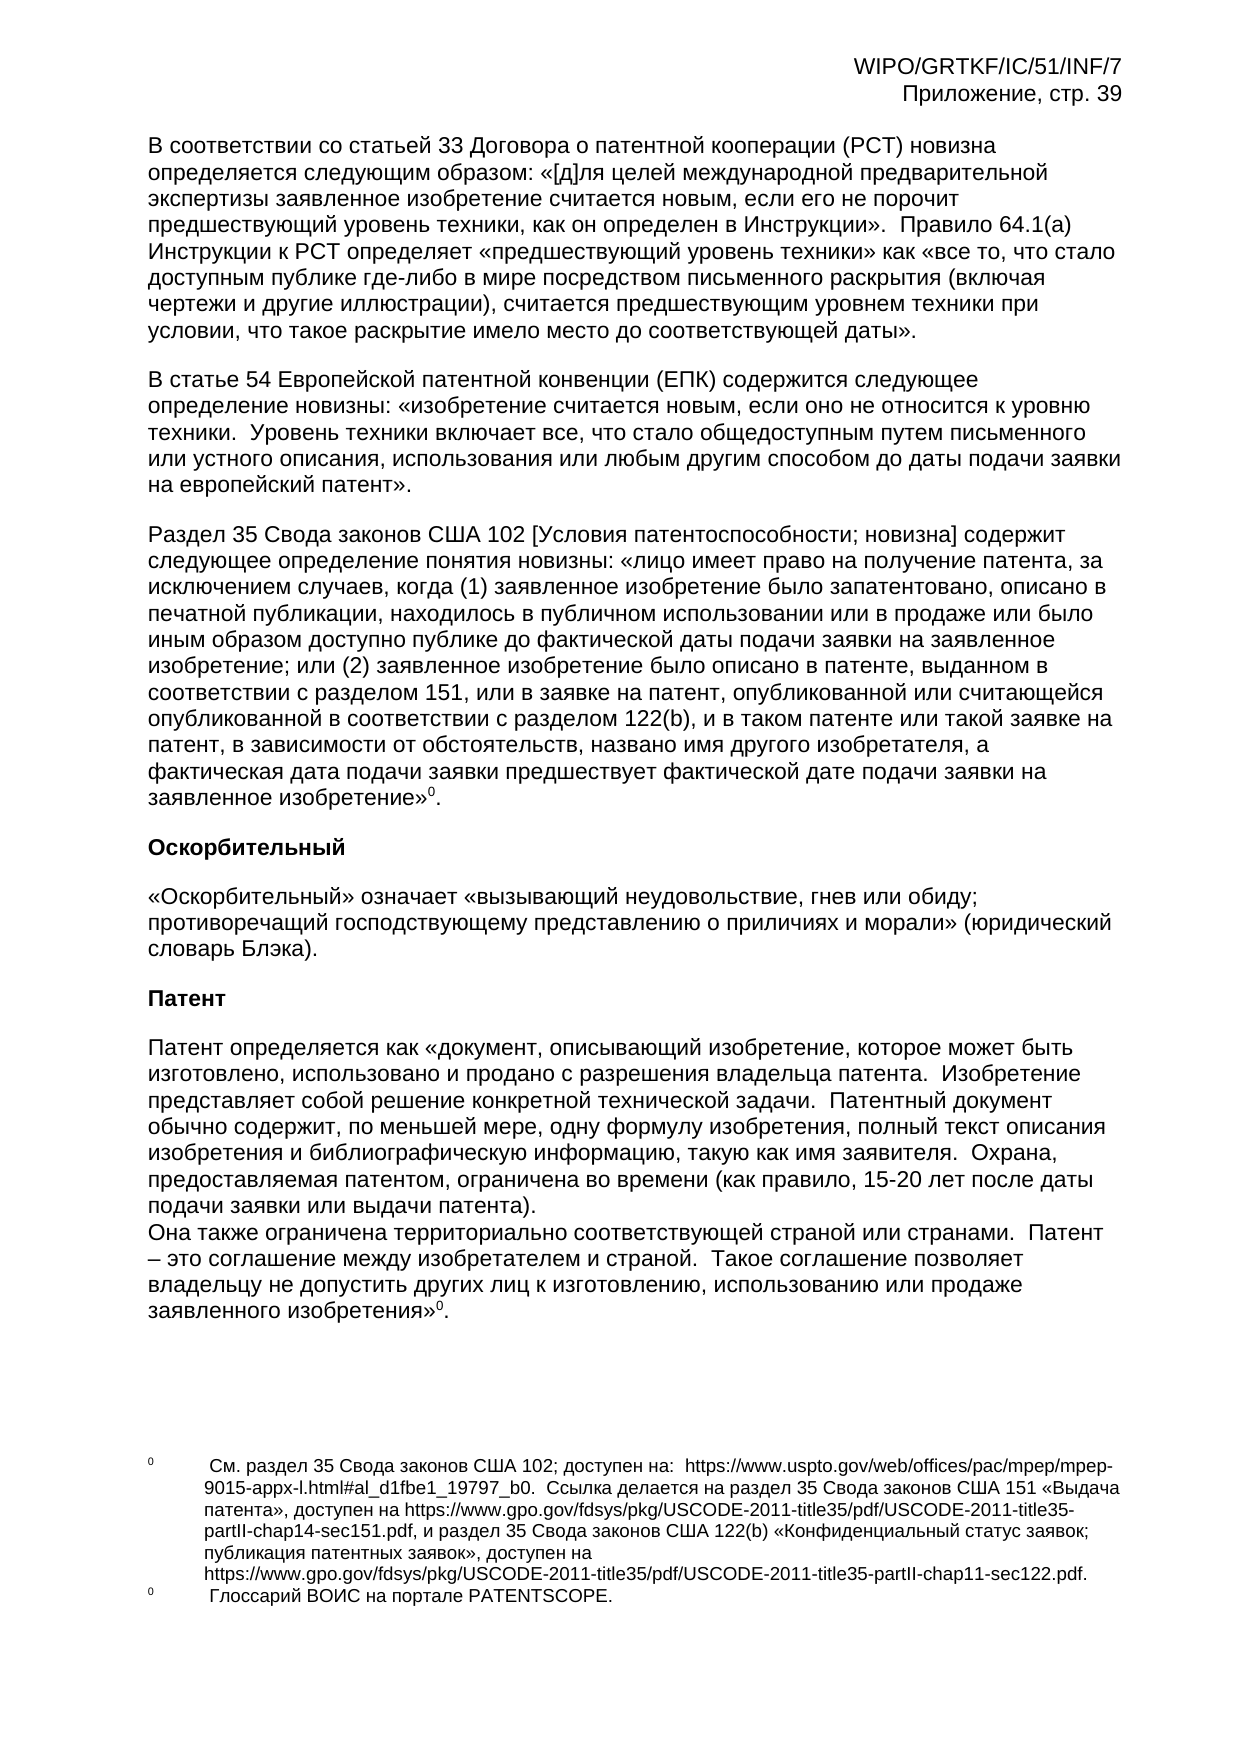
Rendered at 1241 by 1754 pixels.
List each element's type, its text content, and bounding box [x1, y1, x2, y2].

text Раздел 35 Свода законов США 102 [Условия патентоспособности; новизна] содержит следующее определение понятия новизны: «лицо имеет право на получение патента, за исключением случаев, когда (1) заявленное изобретение было запатентовано, описано в печатной публикации, находилось в публичном использовании или в продаже или было иным образом доступно публике до фактической даты подачи заявки на заявленное изобретение; или (2) заявленное изобретение было описано в патенте, выданном в соответствии с разделом 151, или в заявке на патент, опубликованной или считающейся опубликованной в соответствии с разделом 122(b), и в таком патенте или такой заявке на патент, в зависимости от обстоятельств, названо имя другого изобретателя, а фактическая дата подачи заявки предшествует фактической дате подачи заявки на заявленное изобретение». [148, 521, 1122, 811]
subtitle Патент [148, 985, 1122, 1011]
text Патент определяется как «документ, описывающий изобретение, которое может быть изготовлено, использовано и продано с разрешения владельца патента. Изобретение представляет собой решение конкретной технической задачи. Патентный документ обычно содержит, по меньшей мере, одну формулу изобретения, полный текст описания изобретения и библиографическую информацию, такую как имя заявителя. Охрана, предоставляемая патентом, ограничена во времени (как правило, 15-20 лет после даты подачи заявки или выдачи патента). [148, 1034, 1122, 1218]
text «Оскорбительный» означает «вызывающий неудовольствие, гнев или обиду; противоречащий господствующему представлению о приличиях и морали» (юридический словарь Блэка). [148, 883, 1122, 962]
text Она также ограничена территориально соответствующей страной или странами. Патент – это соглашение между изобретателем и страной. Такое соглашение позволяет владельцу не допустить других лиц к изготовлению, использованию или продаже заявленного изобретения». [148, 1218, 1122, 1324]
text В соответствии со статьей 33 Договора о патентной кооперации (PCT) новизна определяется следующим образом: «[д]ля целей международной предварительной экспертизы заявленное изобретение считается новым, если его не порочит предшествующий уровень техники, как он определен в Инструкции». Правило 64.1(a) Инструкции к PCT определяет «предшествующий уровень техники» как «все то, что стало доступным публике где-либо в мире посредством письменного раскрытия (включая чертежи и другие иллюстрации), считается предшествующим уровнем техники при условии, что такое раскрытие имело место до соответствующей даты». [148, 132, 1122, 343]
subtitle Оскорбительный [148, 833, 1122, 860]
text В статье 54 Европейской патентной конвенции (ЕПК) содержится следующее определение новизны: «изобретение считается новым, если оно не относится к уровню техники. Уровень техники включает все, что стало общедоступным путем письменного или устного описания, использования или любым другим способом до даты подачи заявки на европейский патент». [148, 366, 1122, 498]
